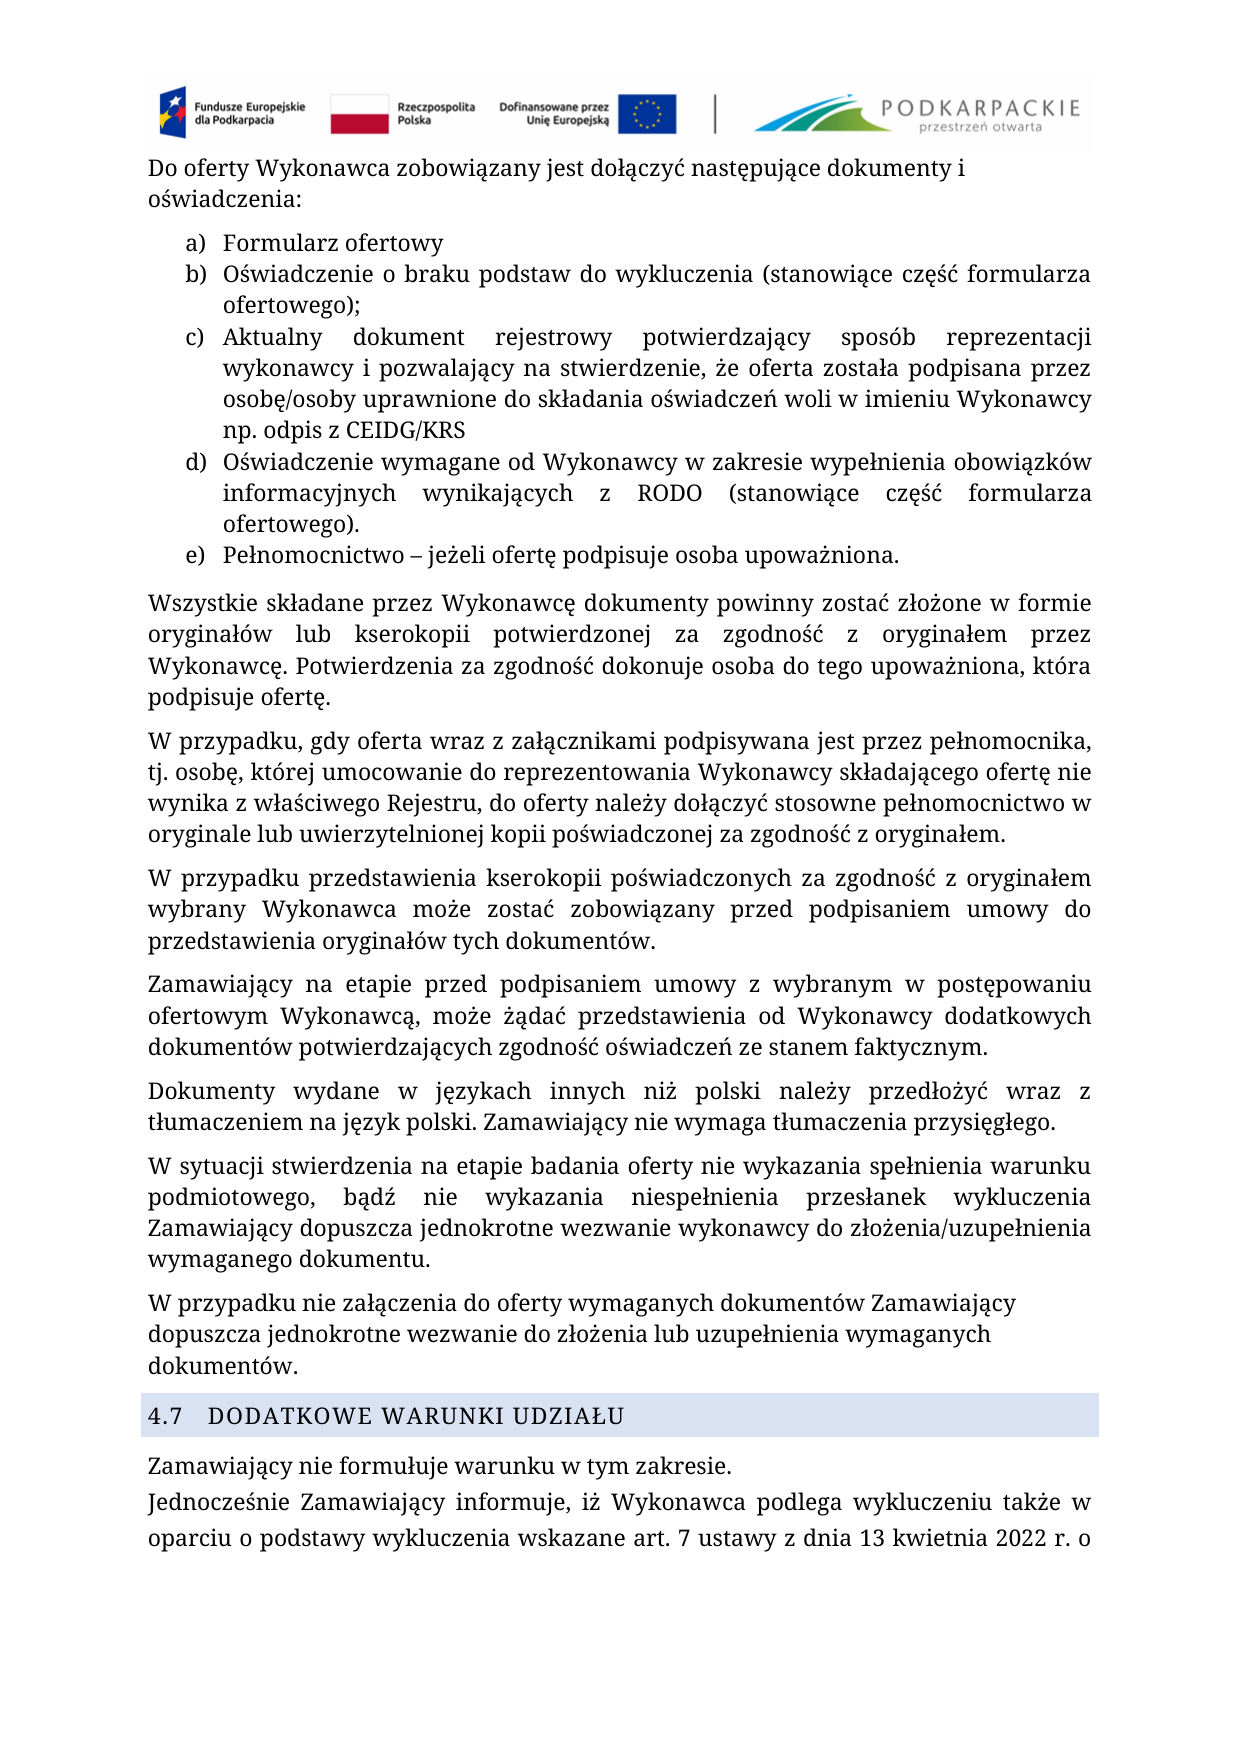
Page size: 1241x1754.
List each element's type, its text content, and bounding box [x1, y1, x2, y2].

list Oświadczenie wymagane od Wykonawcy w zakresie wypełnienia obowiązków informacyjnych wynikających z RODO (stanowiące część formularza ofertowego). [185, 446, 1093, 539]
text Zamawiający na etapie przed podpisaniem umowy z wybranym w postępowaniu ofertowym Wykonawcą, może żądać przedstawienia od Wykonawcy dodatkowych dokumentów potwierdzających zgodność oświadczeń ze stanem faktycznym. [148, 968, 1093, 1062]
list Zamawiający nie formułuje warunku w tym zakresie. [148, 1450, 1093, 1481]
list Oświadczenie o braku podstaw do wykluczenia (stanowiące część formularza ofertowego); [185, 258, 1093, 321]
subtitle Dodatkowe warunki udziału [148, 1400, 1093, 1431]
text Dokumenty wydane w językach innych niż polski należy przedłożyć wraz z tłumaczeniem na język polski. Zamawiający nie wymaga tłumaczenia przysięgłego. [148, 1075, 1093, 1137]
list Pełnomocnictwo – jeżeli ofertę podpisuje osoba upoważniona. [185, 539, 1093, 571]
text Wszystkie składane przez Wykonawcę dokumenty powinny zostać złożone w formie oryginałów lub kserokopii potwierdzonej za zgodność z oryginałem przez Wykonawcę. Potwierdzenia za zgodność dokonuje osoba do tego upoważniona, która podpisuje ofertę. [148, 587, 1093, 712]
text W sytuacji stwierdzenia na etapie badania oferty nie wykazania spełnienia warunku podmiotowego, bądź nie wykazania niespełnienia przesłanek wykluczenia Zamawiający dopuszcza jednokrotne wezwanie wykonawcy do złożenia/uzupełnienia wymaganego dokumentu. [148, 1150, 1093, 1275]
picture [147, 73, 1093, 152]
text W przypadku przedstawienia kserokopii poświadczonych za zgodność z oryginałem wybrany Wykonawca może zostać zobowiązany przed podpisaniem umowy do przedstawienia oryginałów tych dokumentów. [148, 862, 1093, 956]
list Formularz ofertowy [185, 227, 1093, 258]
text W przypadku, gdy oferta wraz z załącznikami podpisywana jest przez pełnomocnika, tj. osobę, której umocowanie do reprezentowania Wykonawcy składającego ofertę nie wynika z właściwego Rejestru, do oferty należy dołączyć stosowne pełnomocnictwo w oryginale lub uwierzytelnionej kopii poświadczonej za zgodność z oryginałem. [148, 725, 1093, 850]
text W przypadku nie załączenia do oferty wymaganych dokumentów Zamawiający dopuszcza jednokrotne wezwanie do złożenia lub uzupełnienia wymaganych dokumentów. [148, 1287, 1093, 1381]
text Do oferty Wykonawca zobowiązany jest dołączyć następujące dokumenty i oświadczenia: [148, 152, 1093, 214]
list Aktualny dokument rejestrowy potwierdzający sposób reprezentacji wykonawcy i pozwalający na stwierdzenie, że oferta została podpisana przez osobę/osoby uprawnione do składania oświadczeń woli w imieniu Wykonawcy np. odpis z CEIDG/KRS [185, 321, 1093, 446]
